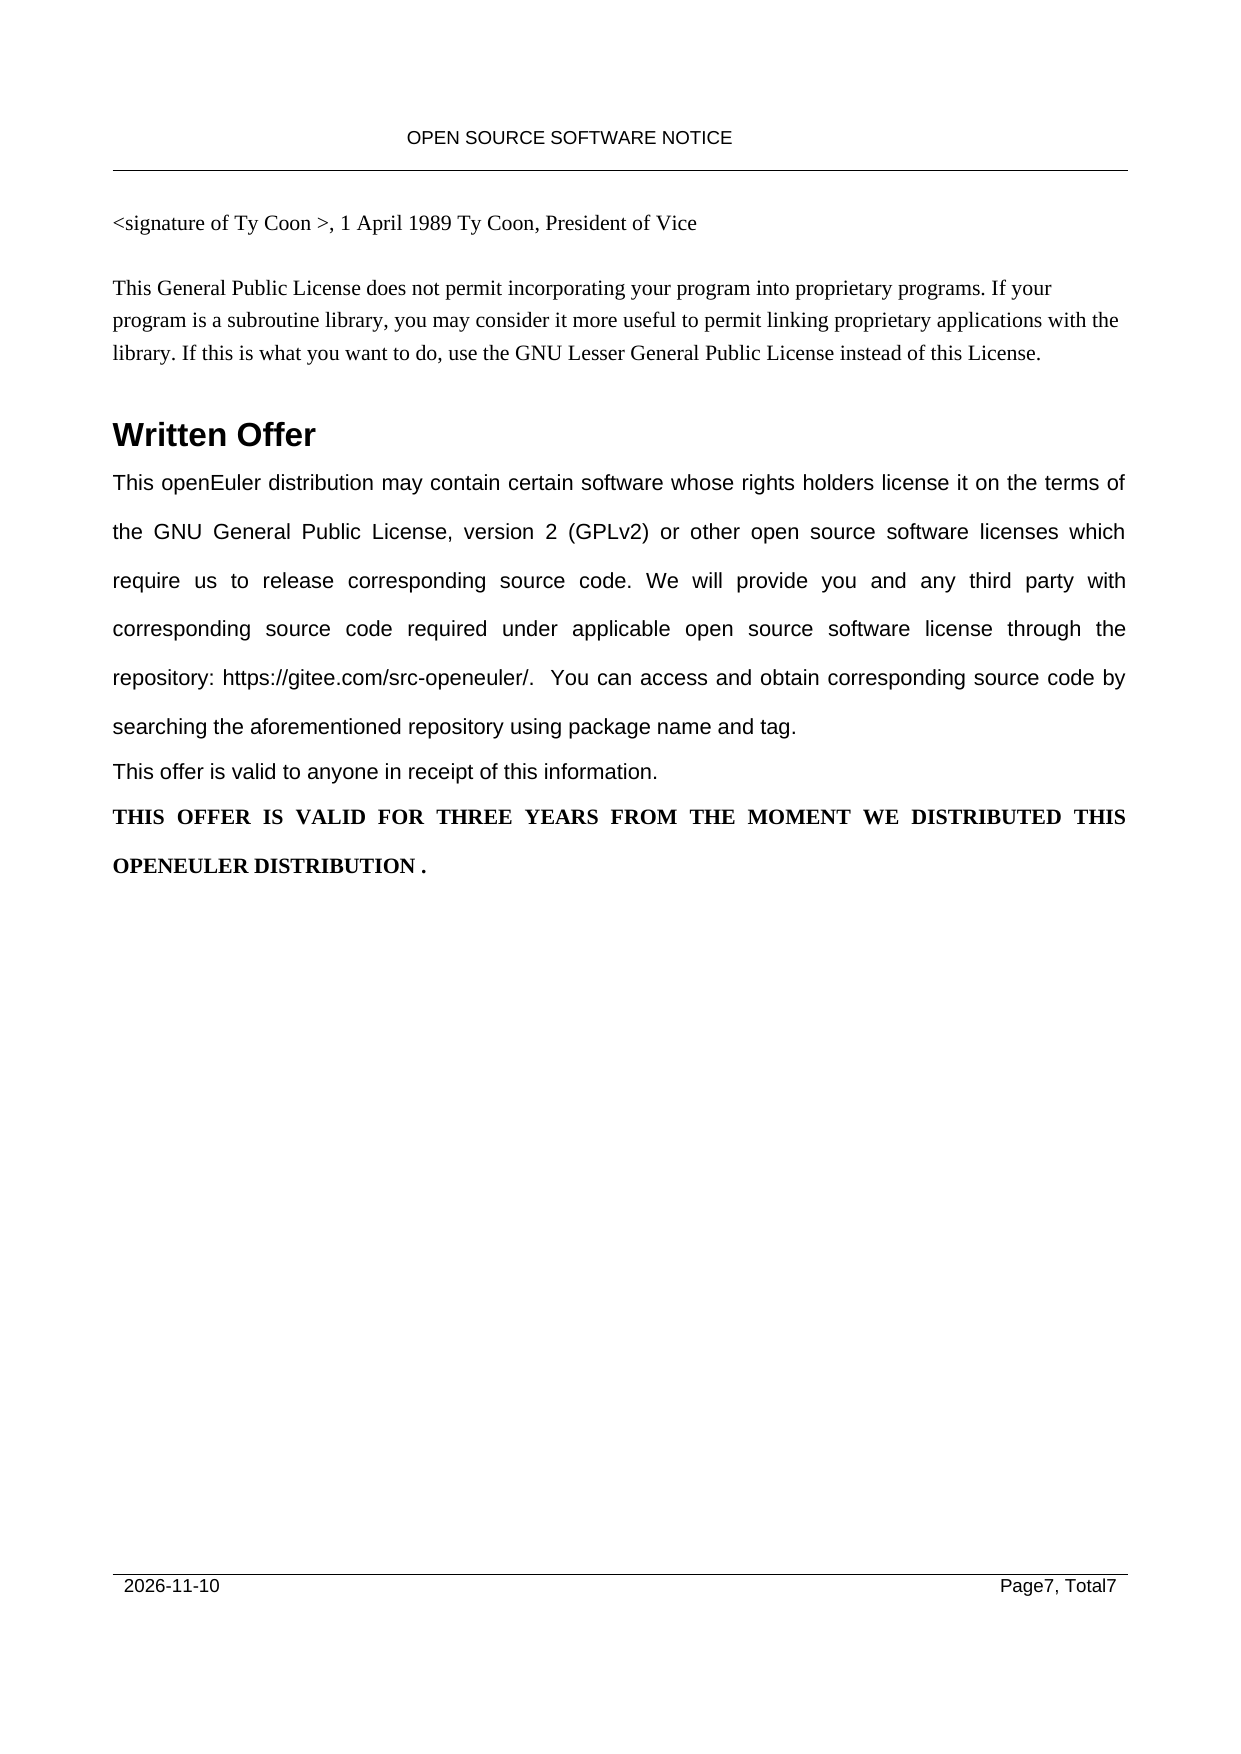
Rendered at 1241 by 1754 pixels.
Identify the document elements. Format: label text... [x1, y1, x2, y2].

text THIS OFFER IS VALID FOR THREE YEARS FROM THE MOMENT WE DISTRIBUTED THIS OPENEULER DISTRIBUTION . [112, 800, 1128, 882]
text <signature of Ty Coon >, 1 April 1989 Ty Coon, President of Vice [112, 206, 1128, 239]
text This General Public License does not permit incorporating your program into proprietary programs. If your program is a subroutine library, you may consider it more useful to permit linking proprietary applications with the library. If this is what you want to do, use the GNU Lesser General Public License instead of this License. [112, 271, 1128, 369]
text Written Offer [112, 401, 1128, 466]
text This offer is valid to anyone in receipt of this information. [112, 755, 1128, 788]
text This openEuler distribution may contain certain software whose rights holders license it on the terms of the GNU General Public License, version 2 (GPLv2) or other open source software licenses which require us to release corresponding source code. We will provide you and any third party with corresponding source code required under applicable open source software license through the repository: https://gitee.com/src-openeuler/. You can access and obtain corresponding source code by searching the aforementioned repository using package name and tag. [112, 466, 1128, 743]
